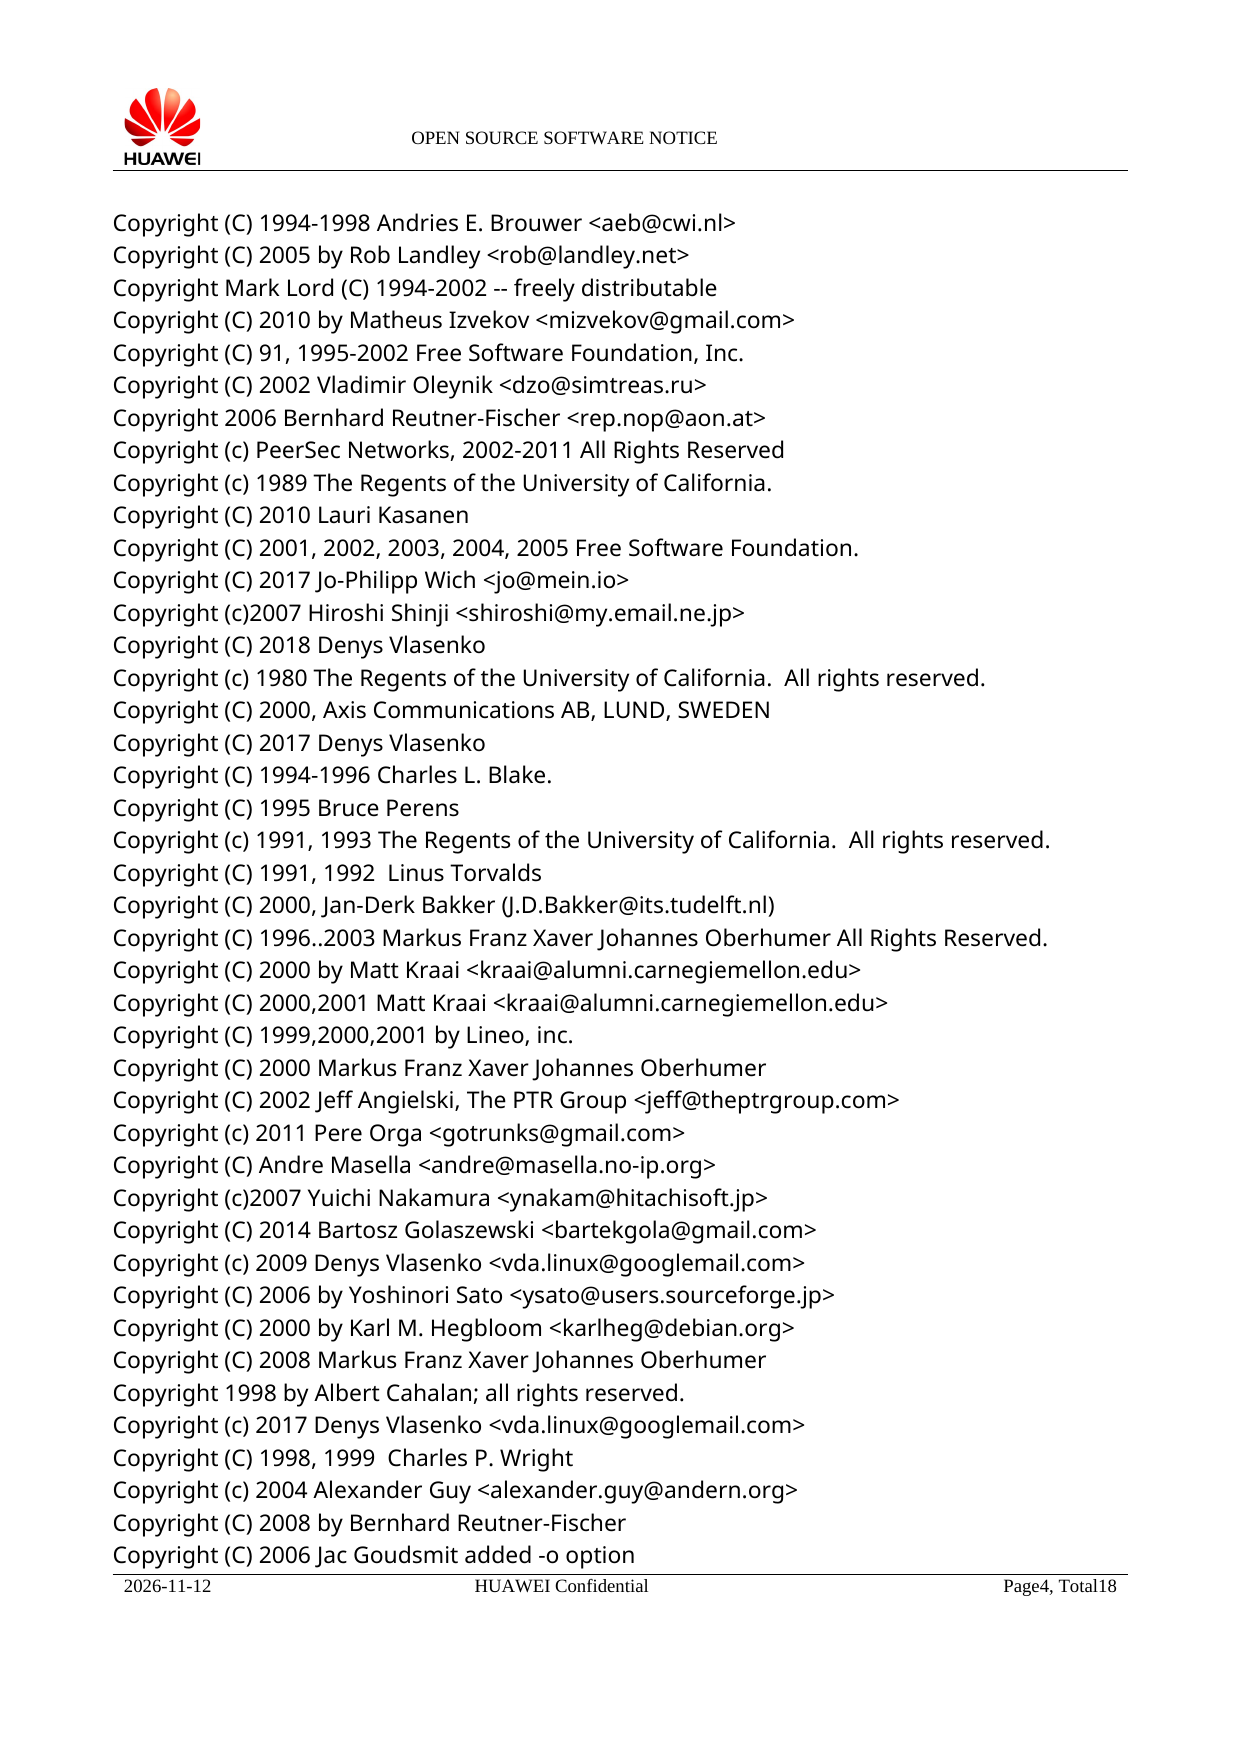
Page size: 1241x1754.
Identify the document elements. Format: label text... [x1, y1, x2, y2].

picture [124, 88, 201, 165]
